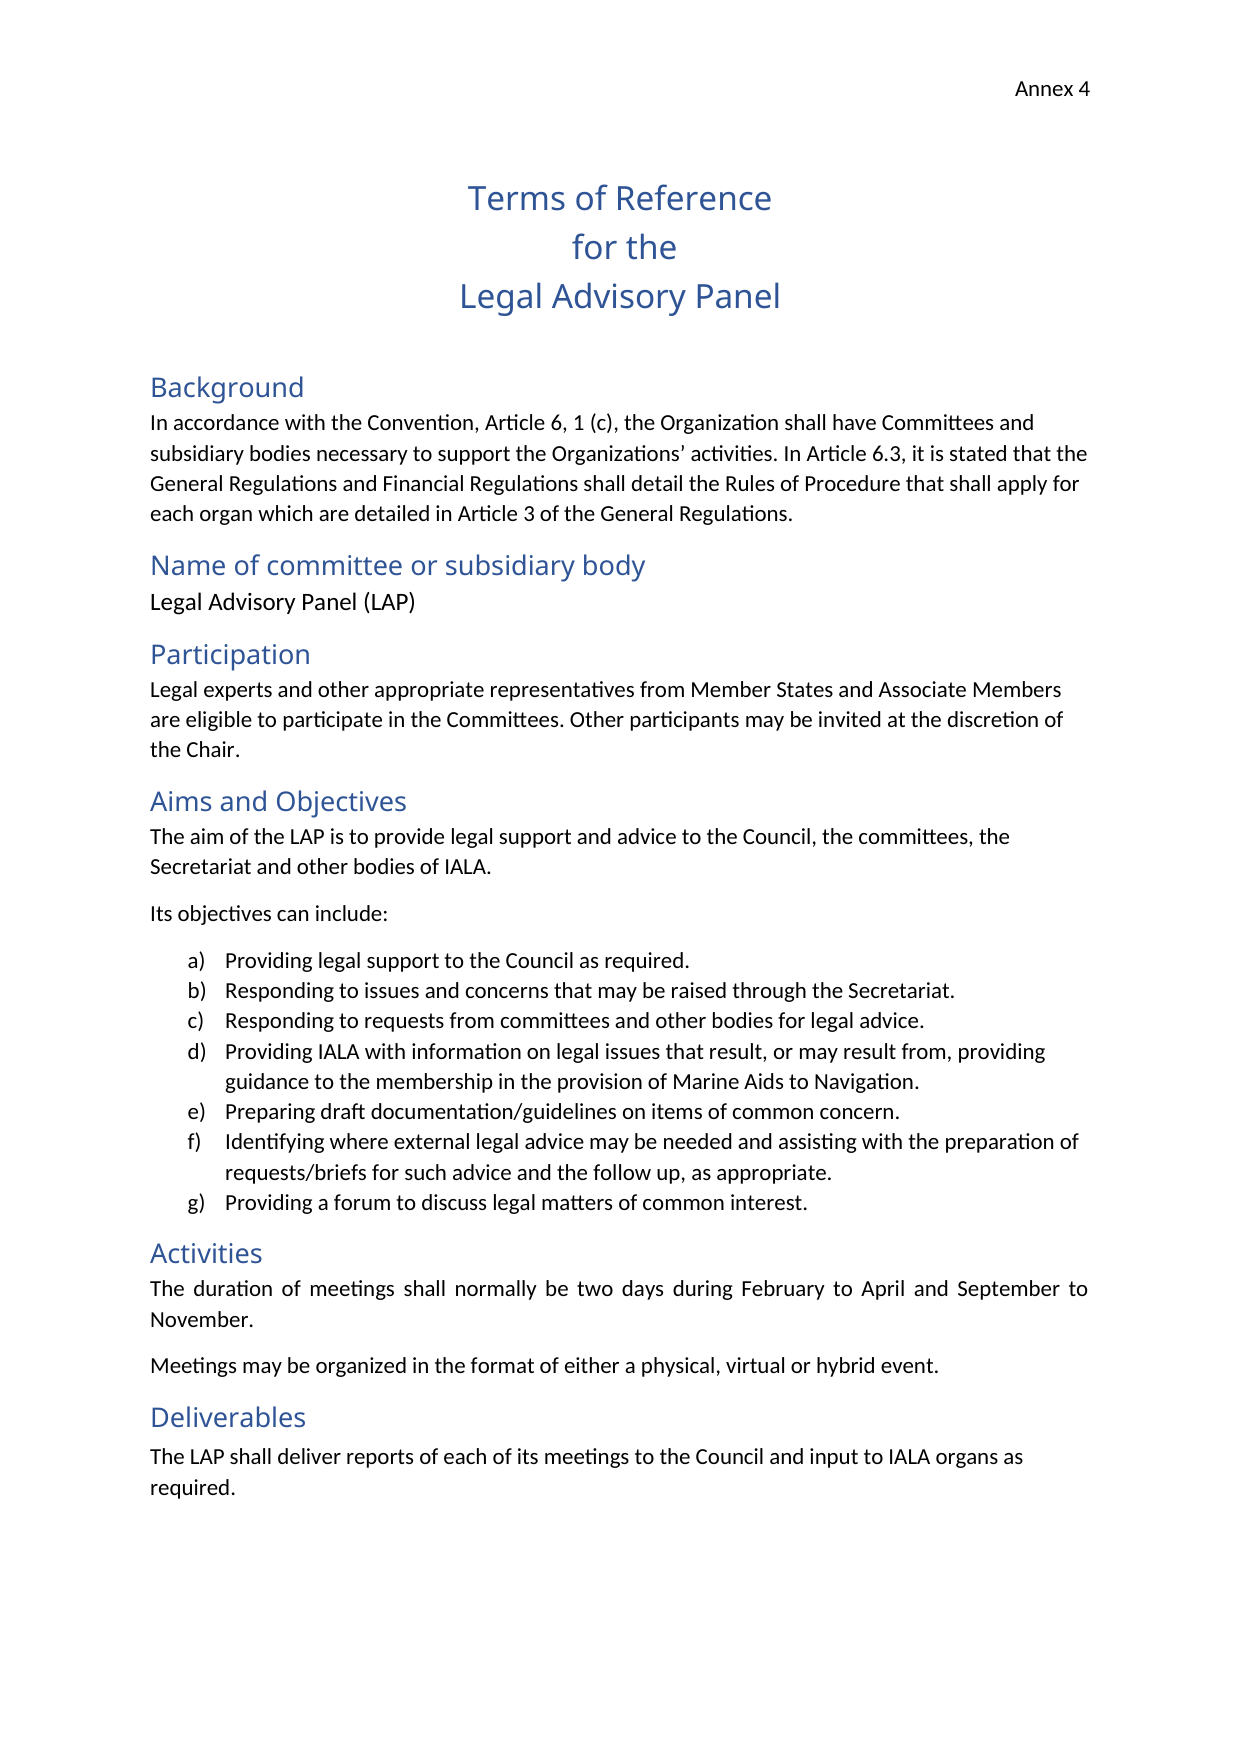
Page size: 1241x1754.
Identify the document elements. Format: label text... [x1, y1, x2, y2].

text Its objectives can include: [150, 899, 1090, 927]
text Legal Advisory Panel (LAP) [150, 586, 1090, 616]
subtitle Terms of Reference for the Legal Advisory Panel [150, 175, 1090, 318]
subtitle Aims and Objectives [150, 782, 1090, 819]
text Legal experts and other appropriate representatives from Member States and Associate Members are eligible to participate in the Committees. Other participants may be invited at the discretion of the Chair. [150, 675, 1090, 764]
text The aim of the LAP is to provide legal support and advice to the Council, the committees, the Secretariat and other bodies of IALA. [150, 822, 1090, 881]
list Responding to requests from committees and other bodies for legal advice. [187, 1007, 1090, 1035]
list Identifying where external legal advice may be needed and assisting with the preparation of requests/briefs for such advice and the follow up, as appropriate. [187, 1127, 1090, 1186]
list Providing legal support to the Council as required. [187, 946, 1090, 974]
subtitle Background [150, 369, 1090, 406]
list Providing a forum to discuss legal matters of common interest. [187, 1188, 1090, 1216]
list Providing IALA with information on legal issues that result, or may result from, providing guidance to the membership in the provision of Marine Aids to Navigation. [187, 1037, 1090, 1095]
subtitle The LAP shall deliver reports of each of its meetings to the Council and input to IALA organs as required. [150, 1442, 1090, 1501]
list Preparing draft documentation/guidelines on items of common concern. [187, 1097, 1090, 1125]
subtitle Activities [150, 1235, 1090, 1272]
list Responding to issues and concerns that may be raised through the Secretariat. [187, 976, 1090, 1004]
text Meetings may be organized in the format of either a physical, virtual or hybrid event. [150, 1352, 1090, 1380]
subtitle Name of committee or subsidiary body [150, 546, 1090, 583]
text The duration of meetings shall normally be two days during February to April and September to November. [150, 1274, 1090, 1333]
subtitle Participation [150, 635, 1090, 672]
subtitle Deliverables [150, 1398, 1090, 1435]
text In accordance with the Convention, Article 6, 1 (c), the Organization shall have Committees and subsidiary bodies necessary to support the Organizations’ activities. In Article 6.3, it is stated that the General Regulations and Financial Regulations shall detail the Rules of Procedure that shall apply for each organ which are detailed in Article 3 of the General Regulations. [150, 408, 1090, 527]
